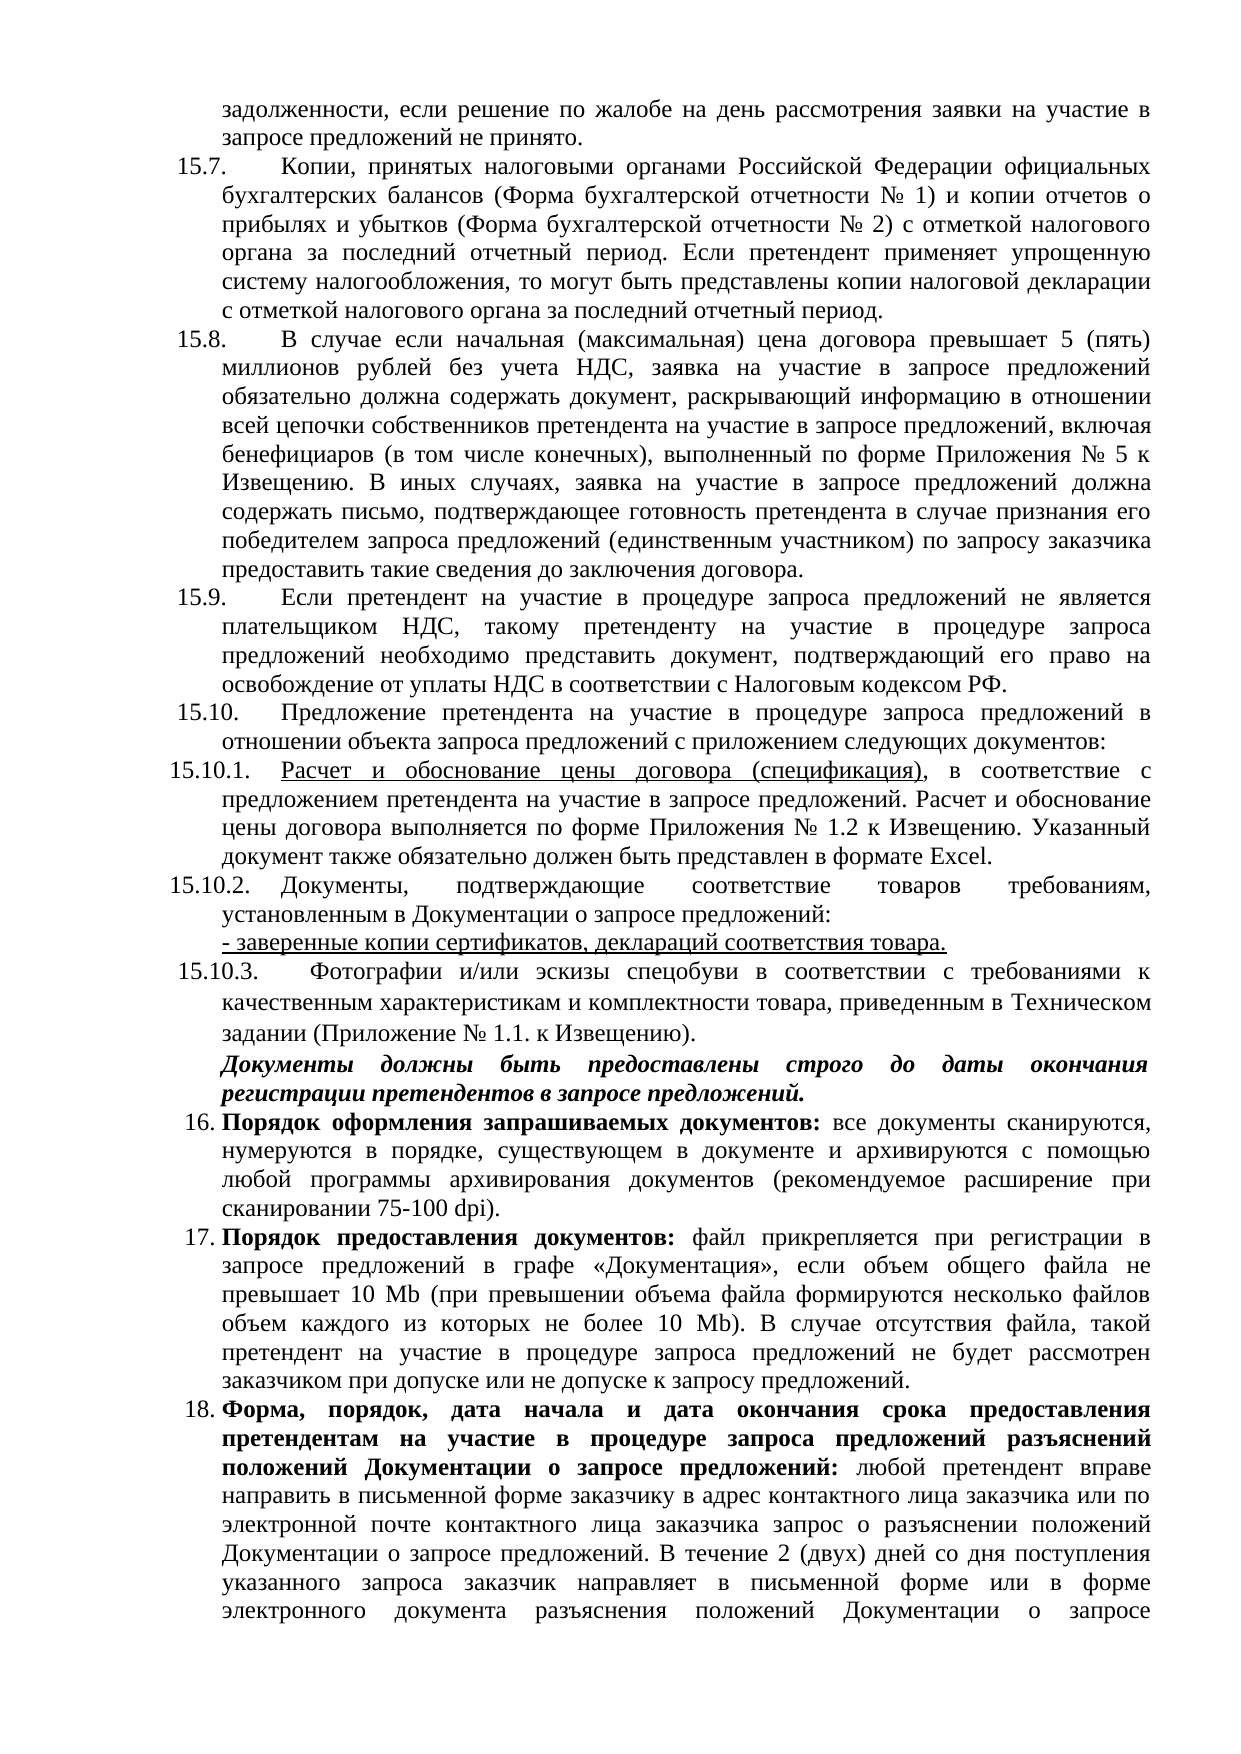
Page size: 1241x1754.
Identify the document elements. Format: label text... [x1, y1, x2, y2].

text 15.10.3. Фотографии и/или эскизы спецобуви в соответствии с требованиями к качественным характеристикам и комплектности товара, приведенным в Техническом задании (Приложение № 1.1. к Извещению). [177, 956, 1152, 1047]
text Документы должны быть предоставлены строго до даты окончания регистрации претендентов в запросе предложений. [222, 1049, 1152, 1107]
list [184, 1394, 1152, 1624]
list В случае если начальная (максимальная) цена договора превышает 5 (пять) миллионов рублей без учета НДС, заявка на участие в запросе предложений обязательно должна содержать документ, раскрывающий информацию в отношении всей цепочки собственников претендента на участие в запросе предложений, включая бенефициаров (в том числе конечных), выполненный по форме Приложения № 5 к Извещению. В иных случаях, заявка на участие в запросе предложений должна содержать письмо, подтверждающее готовность претендента в случае признания его победителем запроса предложений (единственным участником) по запросу заказчика предоставить такие сведения до заключения договора. [177, 324, 1152, 582]
list Копии, принятых налоговыми органами Российской Федерации официальных бухгалтерских балансов (Форма бухгалтерской отчетности № 1) и копии отчетов о прибылях и убытков (Форма бухгалтерской отчетности № 2) с отметкой налогового органа за последний отчетный период. Если претендент применяет упрощенную систему налогообложения, то могут быть представлены копии налоговой декларации с отметкой налогового органа за последний отчетный период. [177, 151, 1152, 324]
list Порядок предоставления документов: файл прикрепляется при регистрации в запросе предложений в графе «Документация», если объем общего файла не превышает 10 Мb (при превышении объема файла формируются несколько файлов объем каждого из которых не более 10 Мb). В случае отсутствия файла, такой претендент на участие в процедуре запроса предложений не будет рассмотрен заказчиком при допуске или не допуске к запросу предложений. [184, 1222, 1152, 1394]
text - заверенные копии сертификатов, деклараций соответствия товара. [222, 927, 1152, 956]
list Если претендент на участие в процедуре запроса предложений не является плательщиком НДС, такому претенденту на участие в процедуре запроса предложений необходимо представить документ, подтверждающий его право на освобождение от уплаты НДС в соответствии с Налоговым кодексом РФ. [177, 582, 1152, 697]
list Расчет и обоснование цены договора (спецификация), в соответствие с предложением претендента на участие в запросе предложений. Расчет и обоснование цены договора выполняется по форме Приложения № 1.2 к Извещению. Указанный документ также обязательно должен быть представлен в формате Excel. [169, 755, 1152, 870]
list Документы, подтверждающие соответствие товаров требованиям, установленным в Документации о запросе предложений: [169, 870, 1152, 927]
list Предложение претендента на участие в процедуре запроса предложений в отношении объекта запроса предложений с приложением следующих документов: [177, 697, 1152, 755]
list Порядок оформления запрашиваемых документов: все документы сканируются, нумеруются в порядке, существующем в документе и архивируются с помощью любой программы архивирования документов (рекомендуемое расширение при сканировании 75-100 dpi). [184, 1107, 1152, 1222]
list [177, 94, 1152, 151]
